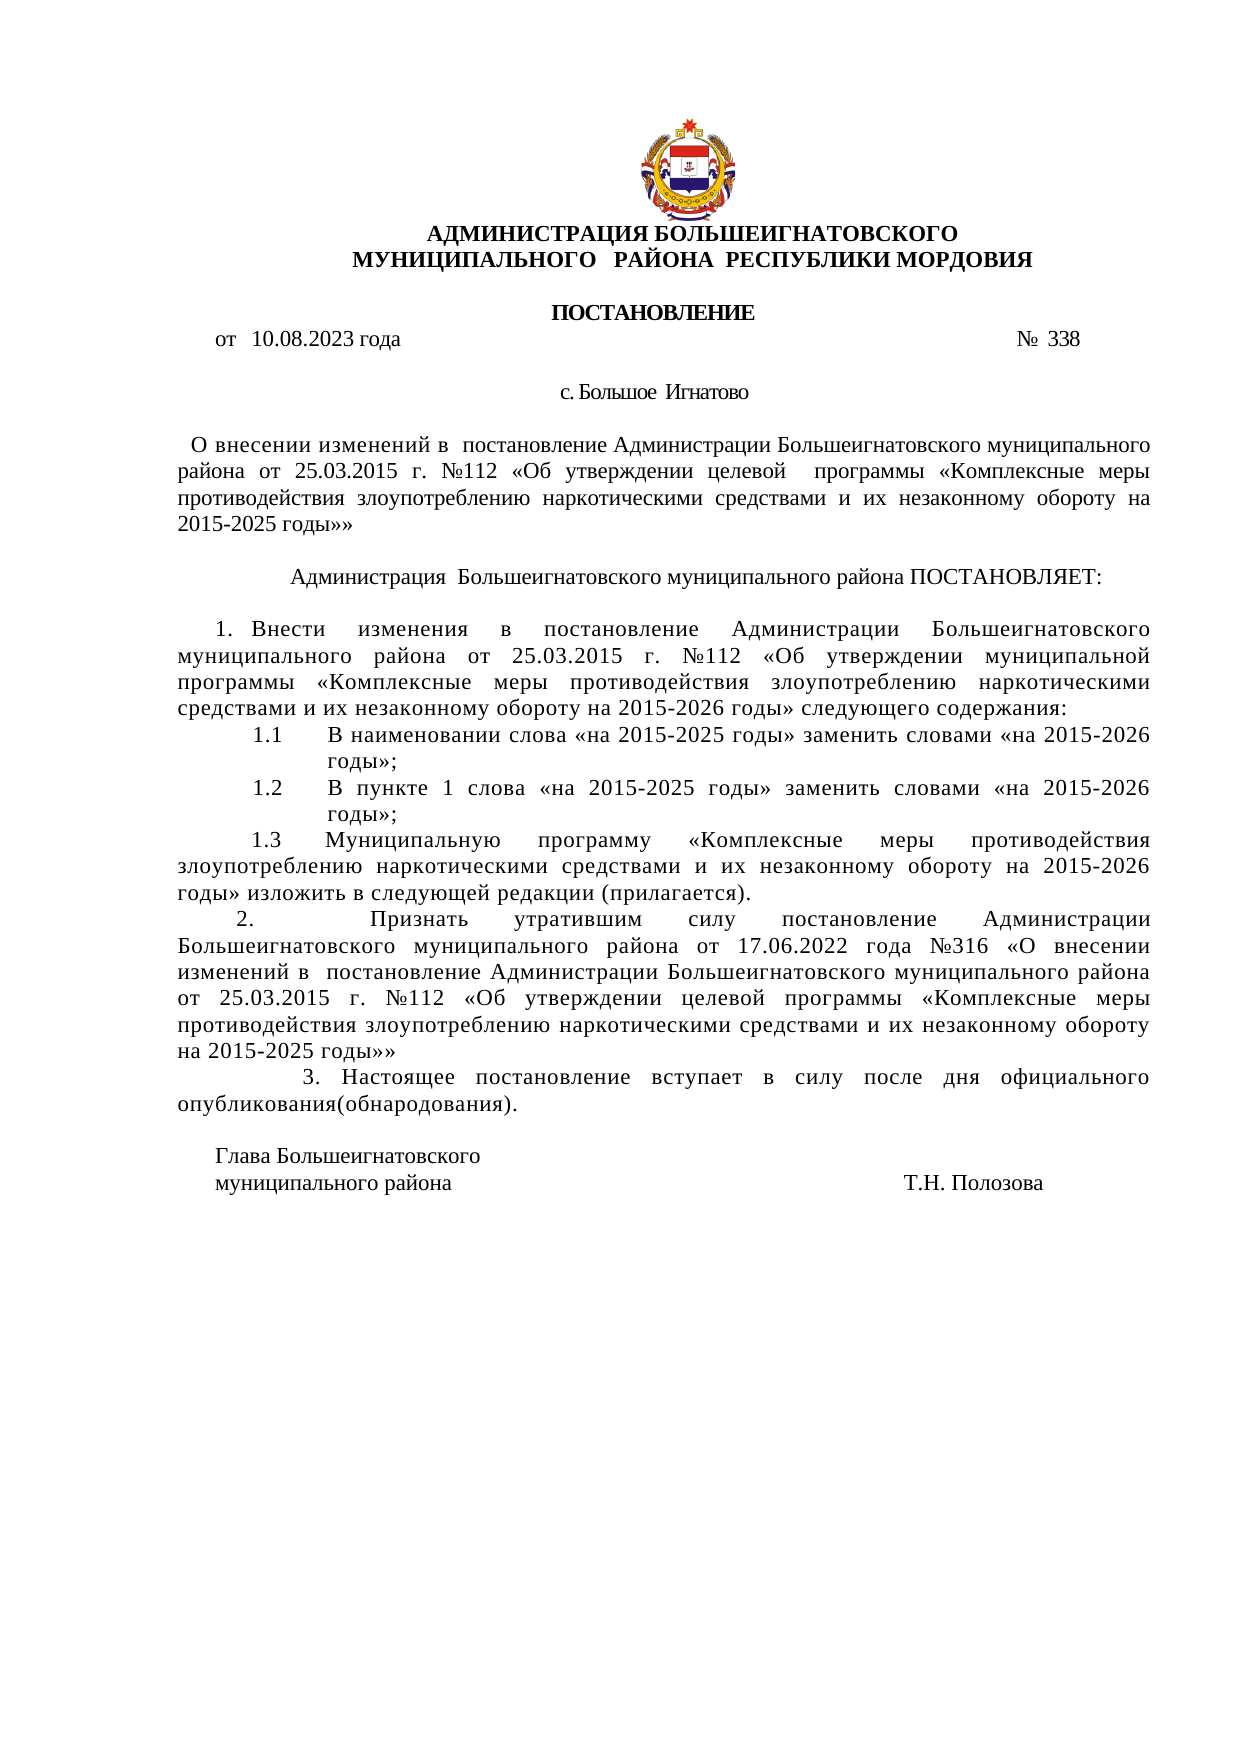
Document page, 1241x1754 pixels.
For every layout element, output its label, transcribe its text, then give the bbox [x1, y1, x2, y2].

text Администрация Большеигнатовского муниципального района ПОСТАНОВЛЯЕТ: [290, 563, 1152, 589]
picture [641, 118, 736, 221]
text ПОСТАНОВЛЕНИЕ [287, 299, 1020, 326]
text 3. Настоящее постановление вступает в силу после дня официального опубликования(обнародования). [177, 1063, 1152, 1116]
list Признать утратившим силу постановление Администрации Большеигнатовского муниципального района от 17.06.2022 года №316 «О внесении изменений в постановление Администрации Большеигнатовского муниципального района от 25.03.2015 г. №112 «Об утверждении целевой программы «Комплексные меры противодействия злоупотреблению наркотическими средствами и их незаконному обороту на 2015-2025 годы»» [177, 905, 1152, 1063]
text Глава Большеигнатовского [215, 1142, 1152, 1169]
list В наименовании слова «на 2015-2025 годы» заменить словами «на 2015-2026 годы»; [252, 721, 1152, 773]
text муниципального района Республики Мордовия [233, 246, 1152, 273]
list Внести изменения в постановление Администрации Большеигнатовского муниципального района от 25.03.2015 г. №112 «Об утверждении муниципальной программы «Комплексные меры противодействия злоупотреблению наркотическими средствами и их незаконному обороту на 2015-2026 годы» следующего содержания: [177, 615, 1152, 721]
text О внесении изменений в постановление Администрации Большеигнатовского муниципального района от 25.03.2015 г. №112 «Об утверждении целевой программы «Комплексные меры противодействия злоупотреблению наркотическими средствами и их незаконному обороту на 2015-2025 годы»» [177, 431, 1152, 536]
text Администрация Большеигнатовского [233, 220, 1152, 246]
text с. Большое Игнатово [290, 378, 1020, 404]
list Муниципальную программу «Комплексные меры противодействия злоупотреблению наркотическими средствами и их незаконному обороту на 2015-2026 годы» изложить в следующей редакции (прилагается). [177, 826, 1152, 905]
list В пункте 1 слова «на 2015-2025 годы» заменить словами «на 2015-2026 годы»; [252, 773, 1152, 826]
text от 10.08.2023 года № 338 [215, 326, 1151, 352]
text муниципального района Т.Н. Полозова [215, 1169, 1152, 1195]
